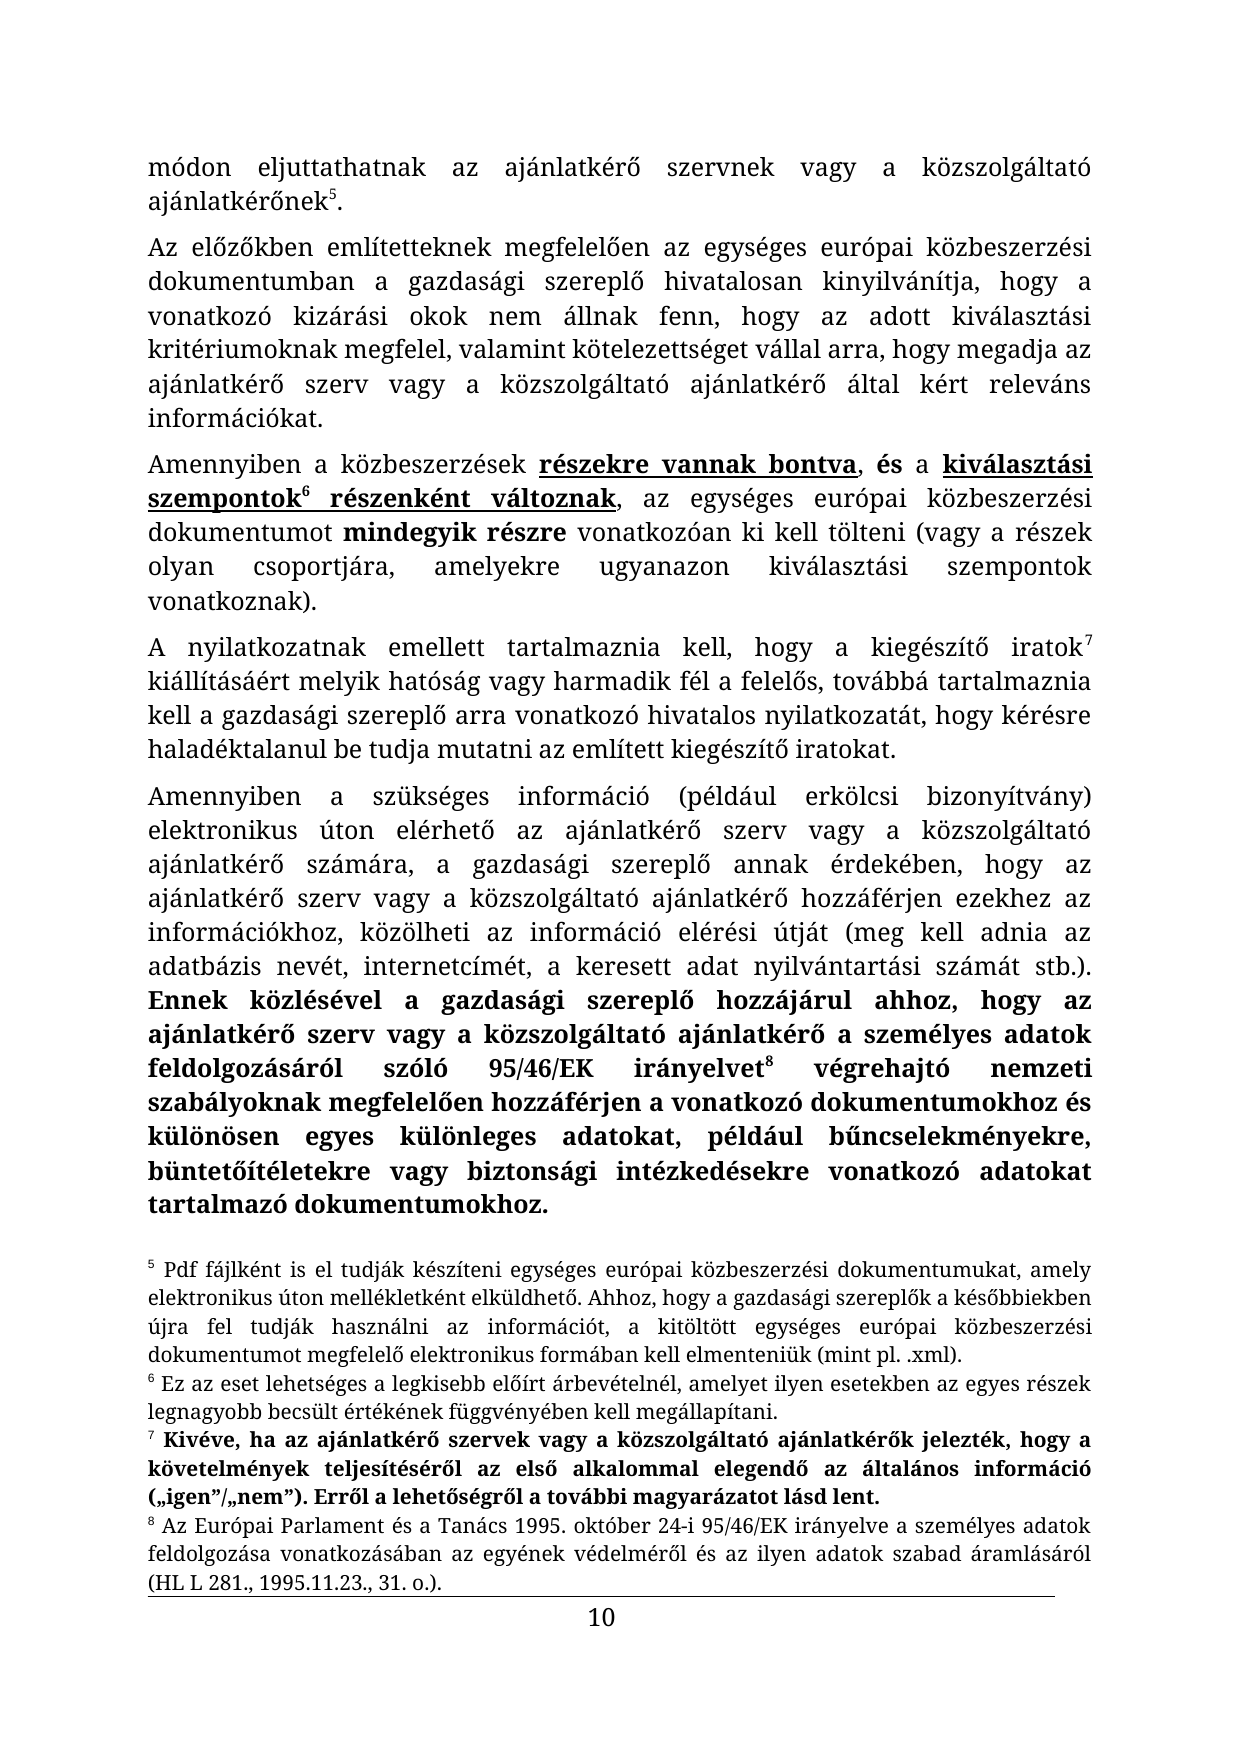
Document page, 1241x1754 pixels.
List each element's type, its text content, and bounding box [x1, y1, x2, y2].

text Amennyiben a szükséges információ (például erkölcsi bizonyítvány) elektronikus úton elérhető az ajánlatkérő szerv vagy a közszolgáltató ajánlatkérő számára, a gazdasági szereplő annak érdekében, hogy az ajánlatkérő szerv vagy a közszolgáltató ajánlatkérő hozzáférjen ezekhez az információkhoz, közölheti az információ elérési útját (meg kell adnia az adatbázis nevét, internetcímét, a keresett adat nyilvántartási számát stb.). Ennek közlésével a gazdasági szereplő hozzájárul ahhoz, hogy az ajánlatkérő szerv vagy a közszolgáltató ajánlatkérő a személyes adatok feldolgozásáról szóló 95/46/EK irányelvet végrehajtó nemzeti szabályoknak megfelelően hozzáférjen a vonatkozó dokumentumokhoz és különösen egyes különleges adatokat, például bűncselekményekre, büntetőítéletekre vagy biztonsági intézkedésekre vonatkozó adatokat tartalmazó dokumentumokhoz. [148, 778, 1092, 1221]
text Az előzőkben említetteknek megfelelően az egységes európai közbeszerzési dokumentumban a gazdasági szereplő hivatalosan kinyilvánítja, hogy a vonatkozó kizárási okok nem állnak fenn, hogy az adott kiválasztási kritériumoknak megfelel, valamint kötelezettséget vállal arra, hogy megadja az ajánlatkérő szerv vagy a közszolgáltató ajánlatkérő által kért releváns információkat. [148, 230, 1092, 434]
text A nyilatkozatnak emellett tartalmaznia kell, hogy a kiegészítő iratok kiállításáért melyik hatóság vagy harmadik fél a felelős, továbbá tartalmaznia kell a gazdasági szereplő arra vonatkozó hivatalos nyilatkozatát, hogy kérésre haladéktalanul be tudja mutatni az említett kiegészítő iratokat. [148, 630, 1092, 766]
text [148, 149, 1092, 217]
text Amennyiben a közbeszerzések részekre vannak bontva, és a kiválasztási szempontok részenként változnak, az egységes európai közbeszerzési dokumentumot mindegyik részre vonatkozóan ki kell tölteni (vagy a részek olyan csoportjára, amelyekre ugyanazon kiválasztási szempontok vonatkoznak). [148, 447, 1092, 617]
